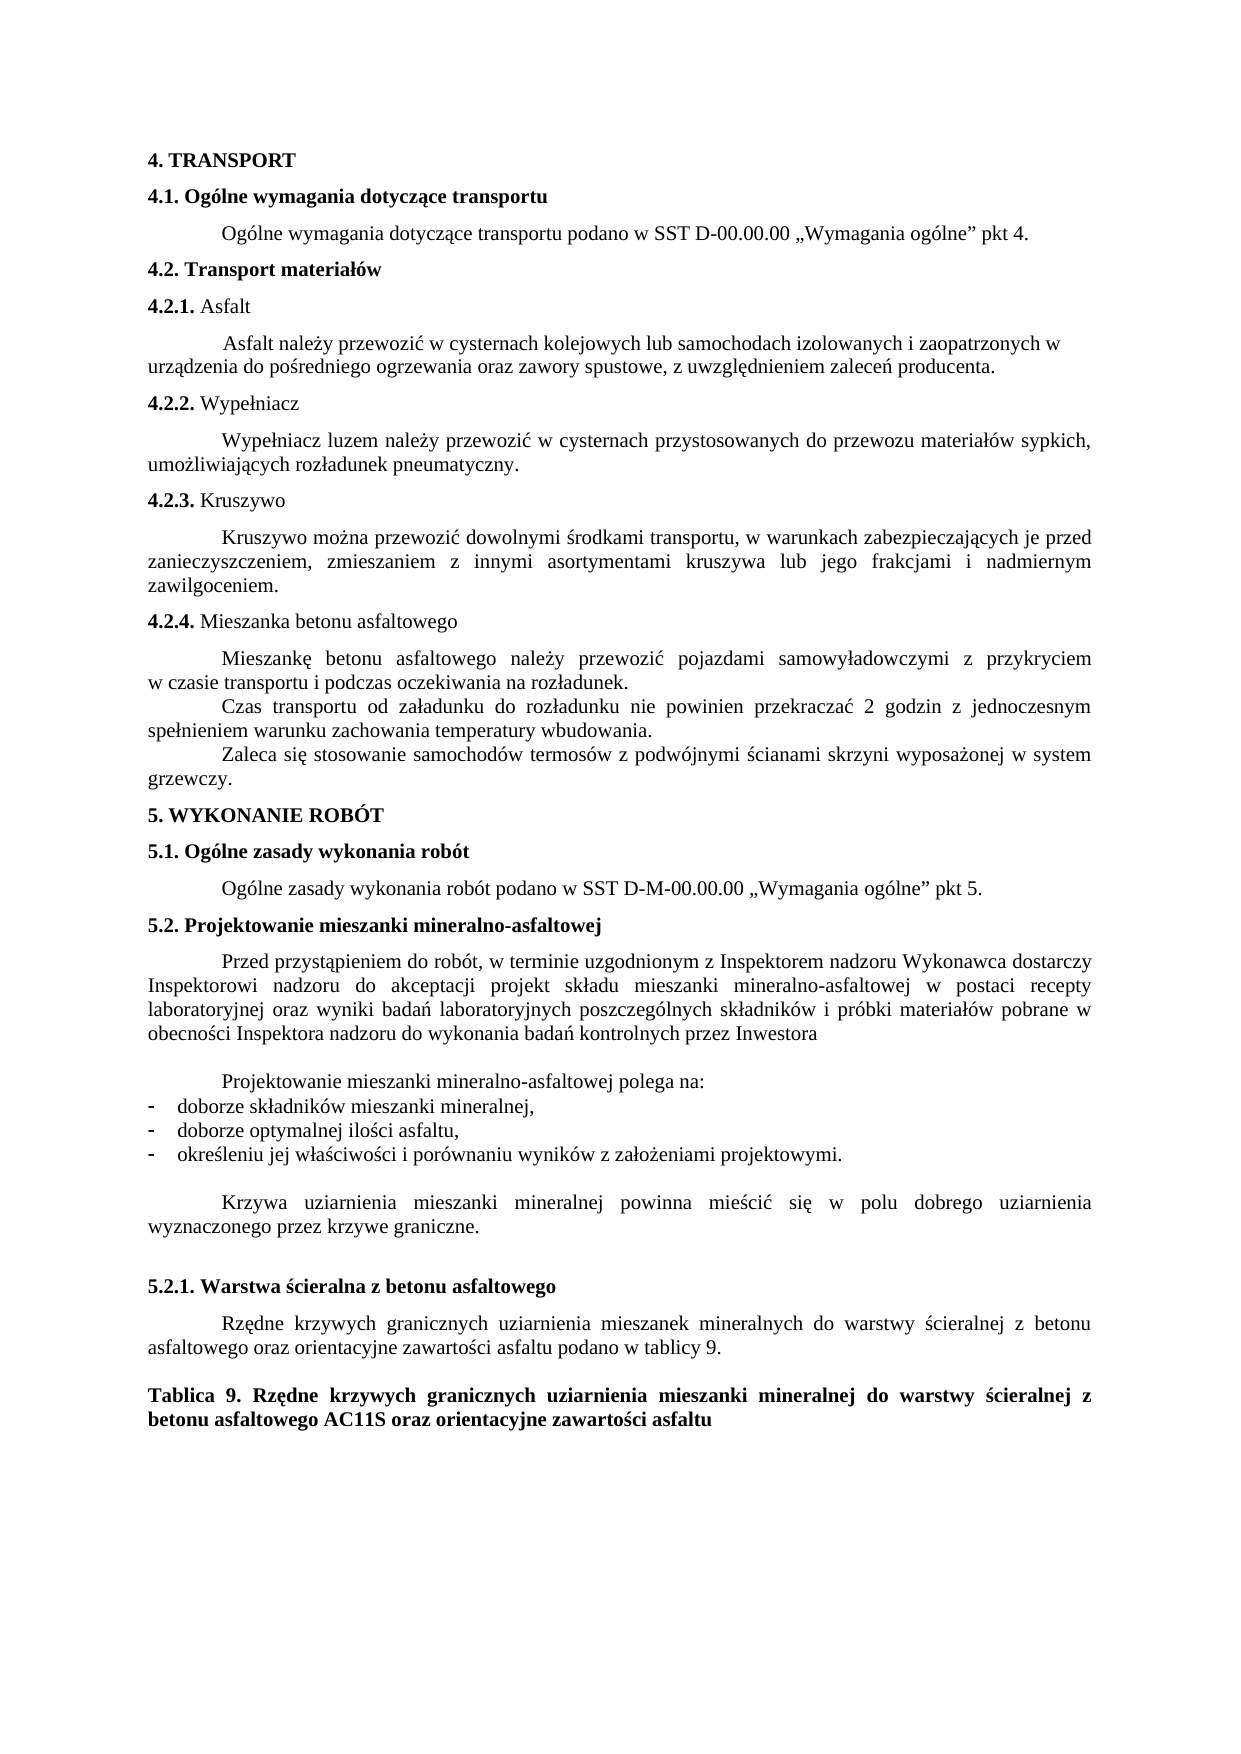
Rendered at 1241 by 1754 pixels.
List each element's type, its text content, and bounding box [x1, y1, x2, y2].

subtitle 5. WYKONANIE ROBÓT [148, 803, 1093, 827]
list doborze składników mieszanki mineralnej, [148, 1093, 1093, 1118]
list Czas transportu od załadunku do rozładunku nie powinien przekraczać 2 godzin z jednoczesnym spełnieniem warunku zachowania temperatury wbudowania. [148, 694, 1093, 742]
list doborze optymalnej ilości asfaltu, [148, 1118, 1093, 1142]
list 4.2.2. Wypełniacz [148, 391, 1093, 415]
subtitle 4. TRANSPORT [148, 148, 1093, 172]
list Ogólne zasady wykonania robót podano w SST D-M-00.00.00 „Wymagania ogólne” pkt 5. [148, 876, 1093, 900]
list Zaleca się stosowanie samochodów termosów z podwójnymi ścianami skrzyni wyposażonej w system grzewczy. [148, 742, 1093, 790]
list 4.2.1. Asfalt [148, 294, 1093, 318]
text 5.2.1. Warstwa ścieralna z betonu asfaltowego [148, 1274, 1093, 1298]
subtitle 4.2. Transport materiałów [148, 257, 1093, 281]
list 4.2.3. Kruszywo [148, 488, 1093, 512]
list 4.2.4. Mieszanka betonu asfaltowego [148, 609, 1093, 633]
text Rzędne krzywych granicznych uziarnienia mieszanek mineralnych do warstwy ścieralnej z betonu asfaltowego oraz orientacyjne zawartości asfaltu podano w tablicy 9. [148, 1311, 1093, 1359]
list Ogólne wymagania dotyczące transportu podano w SST D-00.00.00 „Wymagania ogólne” pkt 4. [148, 221, 1093, 245]
list Wypełniacz luzem należy przewozić w cysternach przystosowanych do przewozu materiałów sypkich, umożliwiających rozładunek pneumatyczny. [148, 428, 1093, 476]
list Kruszywo można przewozić dowolnymi środkami transportu, w warunkach zabezpieczających je przed zanieczyszczeniem, zmieszaniem z innymi asortymentami kruszywa lub jego frakcjami i nadmiernym zawilgoceniem. [148, 525, 1093, 597]
list określeniu jej właściwości i porównaniu wyników z założeniami projektowymi. [148, 1142, 1093, 1166]
subtitle 5.2. Projektowanie mieszanki mineralno-asfaltowej [148, 913, 1093, 937]
text Asfalt należy przewozić w cysternach kolejowych lub samochodach izolowanych i zaopatrzonych w urządzenia do pośredniego ogrzewania oraz zawory spustowe, z uwzględnieniem zaleceń producenta. [148, 330, 1093, 378]
list Mieszankę betonu asfaltowego należy przewozić pojazdami samowyładowczymi z przykryciem w czasie transportu i podczas oczekiwania na rozładunek. [148, 646, 1093, 694]
text Krzywa uziarnienia mieszanki mineralnej powinna mieścić się w polu dobrego uziarnienia wyznaczonego przez krzywe graniczne. [148, 1190, 1093, 1238]
text Tablica 9. Rzędne krzywych granicznych uziarnienia mieszanki mineralnej do warstwy ścieralnej z betonu asfaltowego AC11S oraz orientacyjne zawartości asfaltu [148, 1383, 1093, 1431]
list Projektowanie mieszanki mineralno-asfaltowej polega na: [148, 1069, 1093, 1093]
subtitle 5.1. Ogólne zasady wykonania robót [148, 839, 1093, 863]
list Przed przystąpieniem do robót, w terminie uzgodnionym z Inspektorem nadzoru Wykonawca dostarczy Inspektorowi nadzoru do akceptacji projekt składu mieszanki mineralno-asfaltowej w postaci recepty laboratoryjnej oraz wyniki badań laboratoryjnych poszczególnych składników i próbki materiałów pobrane w obecności Inspektora nadzoru do wykonania badań kontrolnych przez Inwestora [148, 949, 1093, 1045]
subtitle 4.1. Ogólne wymagania dotyczące transportu [148, 184, 1093, 208]
